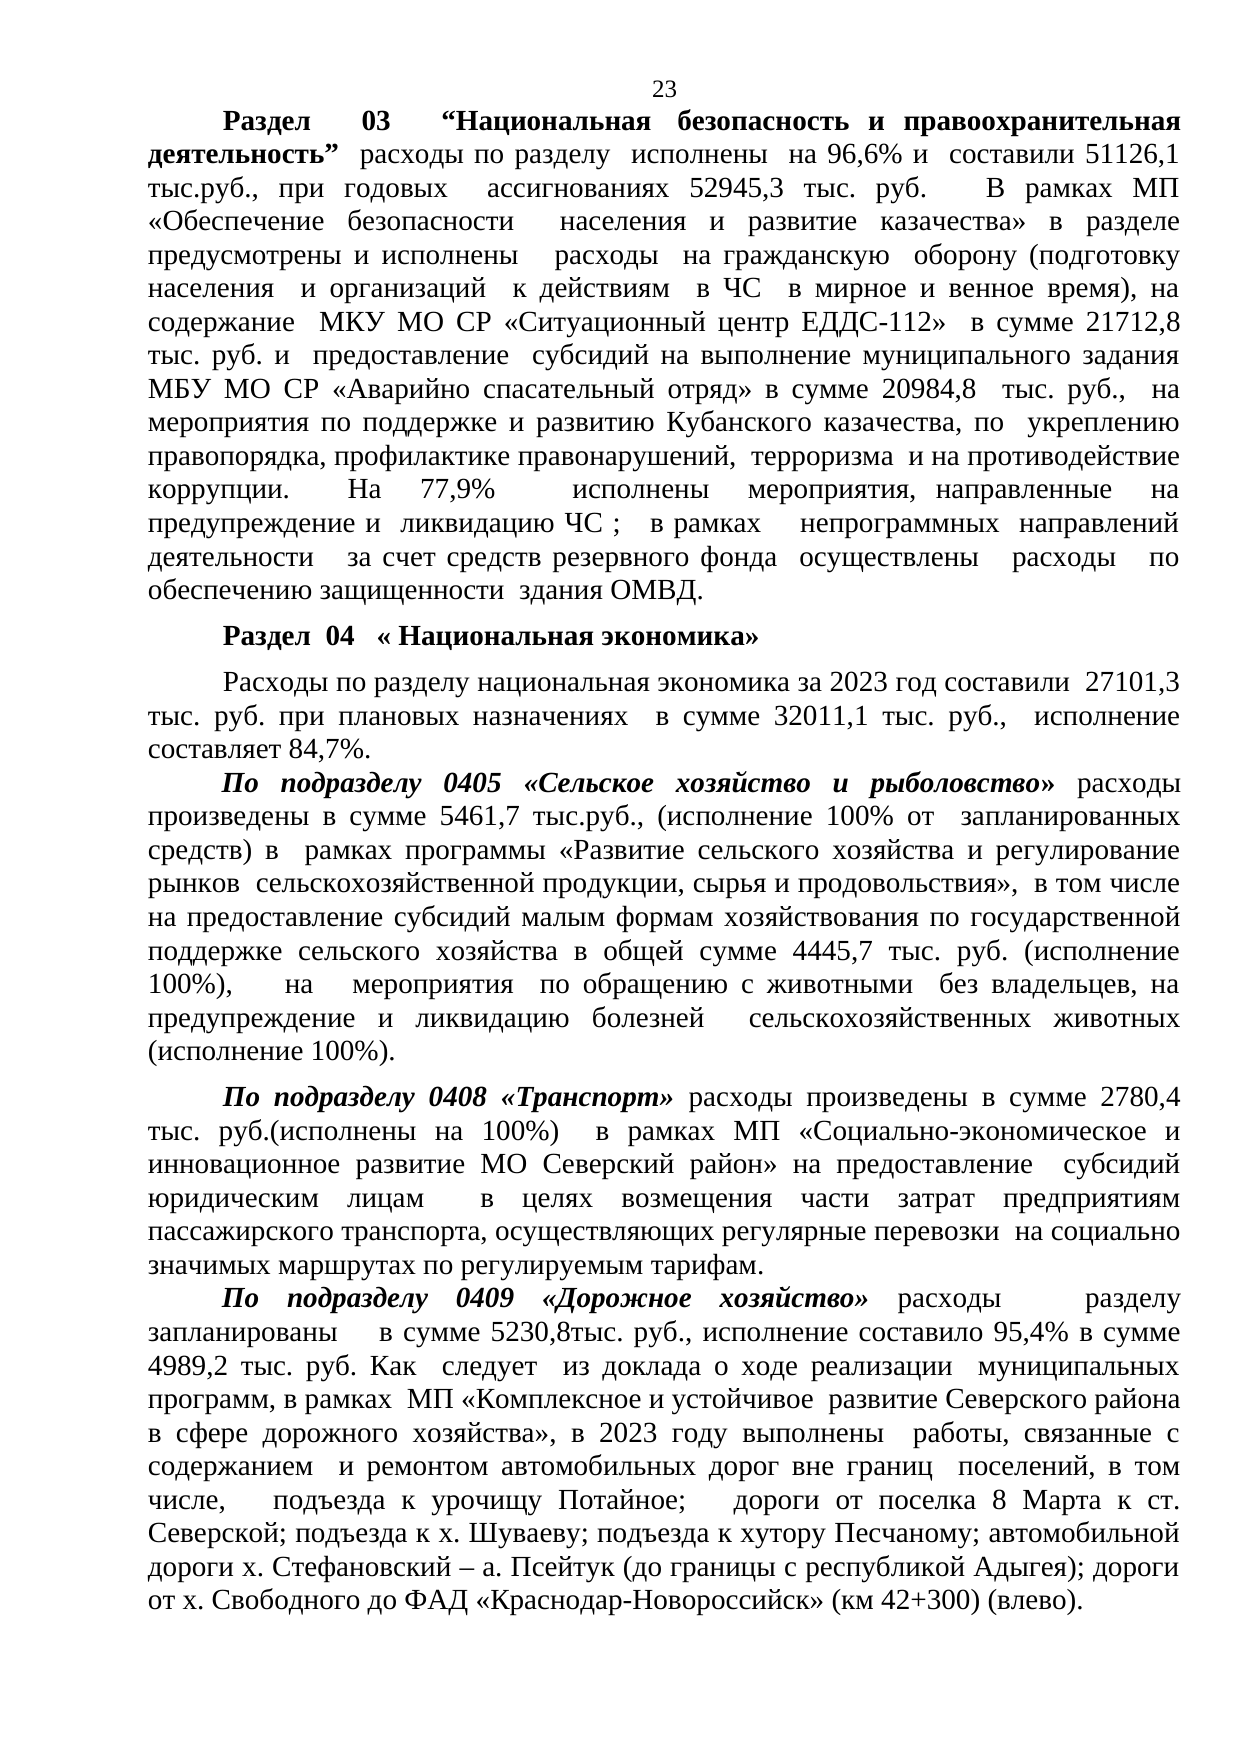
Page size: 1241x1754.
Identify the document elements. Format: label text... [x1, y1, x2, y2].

text Раздел 04 « Национальная экономика» [148, 618, 1181, 652]
text По подразделу 0408 «Транспорт» расходы произведены в сумме 2780,4 тыс. руб.(исполнены на 100%) в рамках МП «Социально-экономическое и инновационное развитие МО Северский район» на предоставление субсидий юридическим лицам в целях возмещения части затрат предприятиям пассажирского транспорта, осуществляющих регулярные перевозки на социально значимых маршрутах по регулируемым тарифам. [148, 1079, 1181, 1281]
text Расходы по разделу национальная экономика за 2023 год составили 27101,3 тыс. руб. при плановых назначениях в сумме 32011,1 тыс. руб., исполнение составляет 84,7%. [148, 664, 1181, 765]
text По подразделу 0409 «Дорожное хозяйство» расходы разделу запланированы в сумме 5230,8тыс. руб., исполнение составило 95,4% в сумме 4989,2 тыс. руб. Как следует из доклада о ходе реализации муниципальных программ, в рамках МП «Комплексное и устойчивое развитие Северского района в сфере дорожного хозяйства», в 2023 году выполнены работы, связанные с содержанием и ремонтом автомобильных дорог вне границ поселений, в том числе, подъезда к урочищу Потайное; дороги от поселка 8 Марта к ст. Северской; подъезда к х. Шуваеву; подъезда к хутору Песчаному; автомобильной дороги х. Стефановский – а. Псейтук (до границы с республикой Адыгея); дороги от х. Свободного до ФАД «Краснодар-Новороссийск» (км 42+300) (влево). [148, 1281, 1181, 1616]
subtitle Раздел 03 “Национальная безопасность и правоохранительная деятельность” расходы по разделу исполнены на 96,6% и составили 51126,1 тыс.руб., при годовых ассигнованиях 52945,3 тыс. руб. В рамках МП «Обеспечение безопасности населения и развитие казачества» в разделе предусмотрены и исполнены расходы на гражданскую оборону (подготовку населения и организаций к действиям в ЧС в мирное и венное время), на содержание МКУ МО СР «Ситуационный центр ЕДДС-112» в сумме 21712,8 тыс. руб. и предоставление субсидий на выполнение муниципального задания МБУ МО СР «Аварийно спасательный отряд» в сумме 20984,8 тыс. руб., на мероприятия по поддержке и развитию Кубанского казачества, по укреплению правопорядка, профилактике правонарушений, терроризма и на противодействие коррупции. На 77,9% исполнены мероприятия, направленные на предупреждение и ликвидацию ЧС ; в рамках непрограммных направлений деятельности за счет средств резервного фонда осуществлены расходы по обеспечению защищенности здания ОМВД. [148, 103, 1181, 606]
text По подразделу 0405 «Сельское хозяйство и рыболовство» расходы произведены в сумме 5461,7 тыс.руб., (исполнение 100% от запланированных средств) в рамках программы «Развитие сельского хозяйства и регулирование рынков сельскохозяйственной продукции, сырья и продовольствия», в том числе на предоставление субсидий малым формам хозяйствования по государственной поддержке сельского хозяйства в общей сумме 4445,7 тыс. руб. (исполнение 100%), на мероприятия по обращению с животными без владельцев, на предупреждение и ликвидацию болезней сельскохозяйственных животных (исполнение 100%). [148, 765, 1181, 1067]
